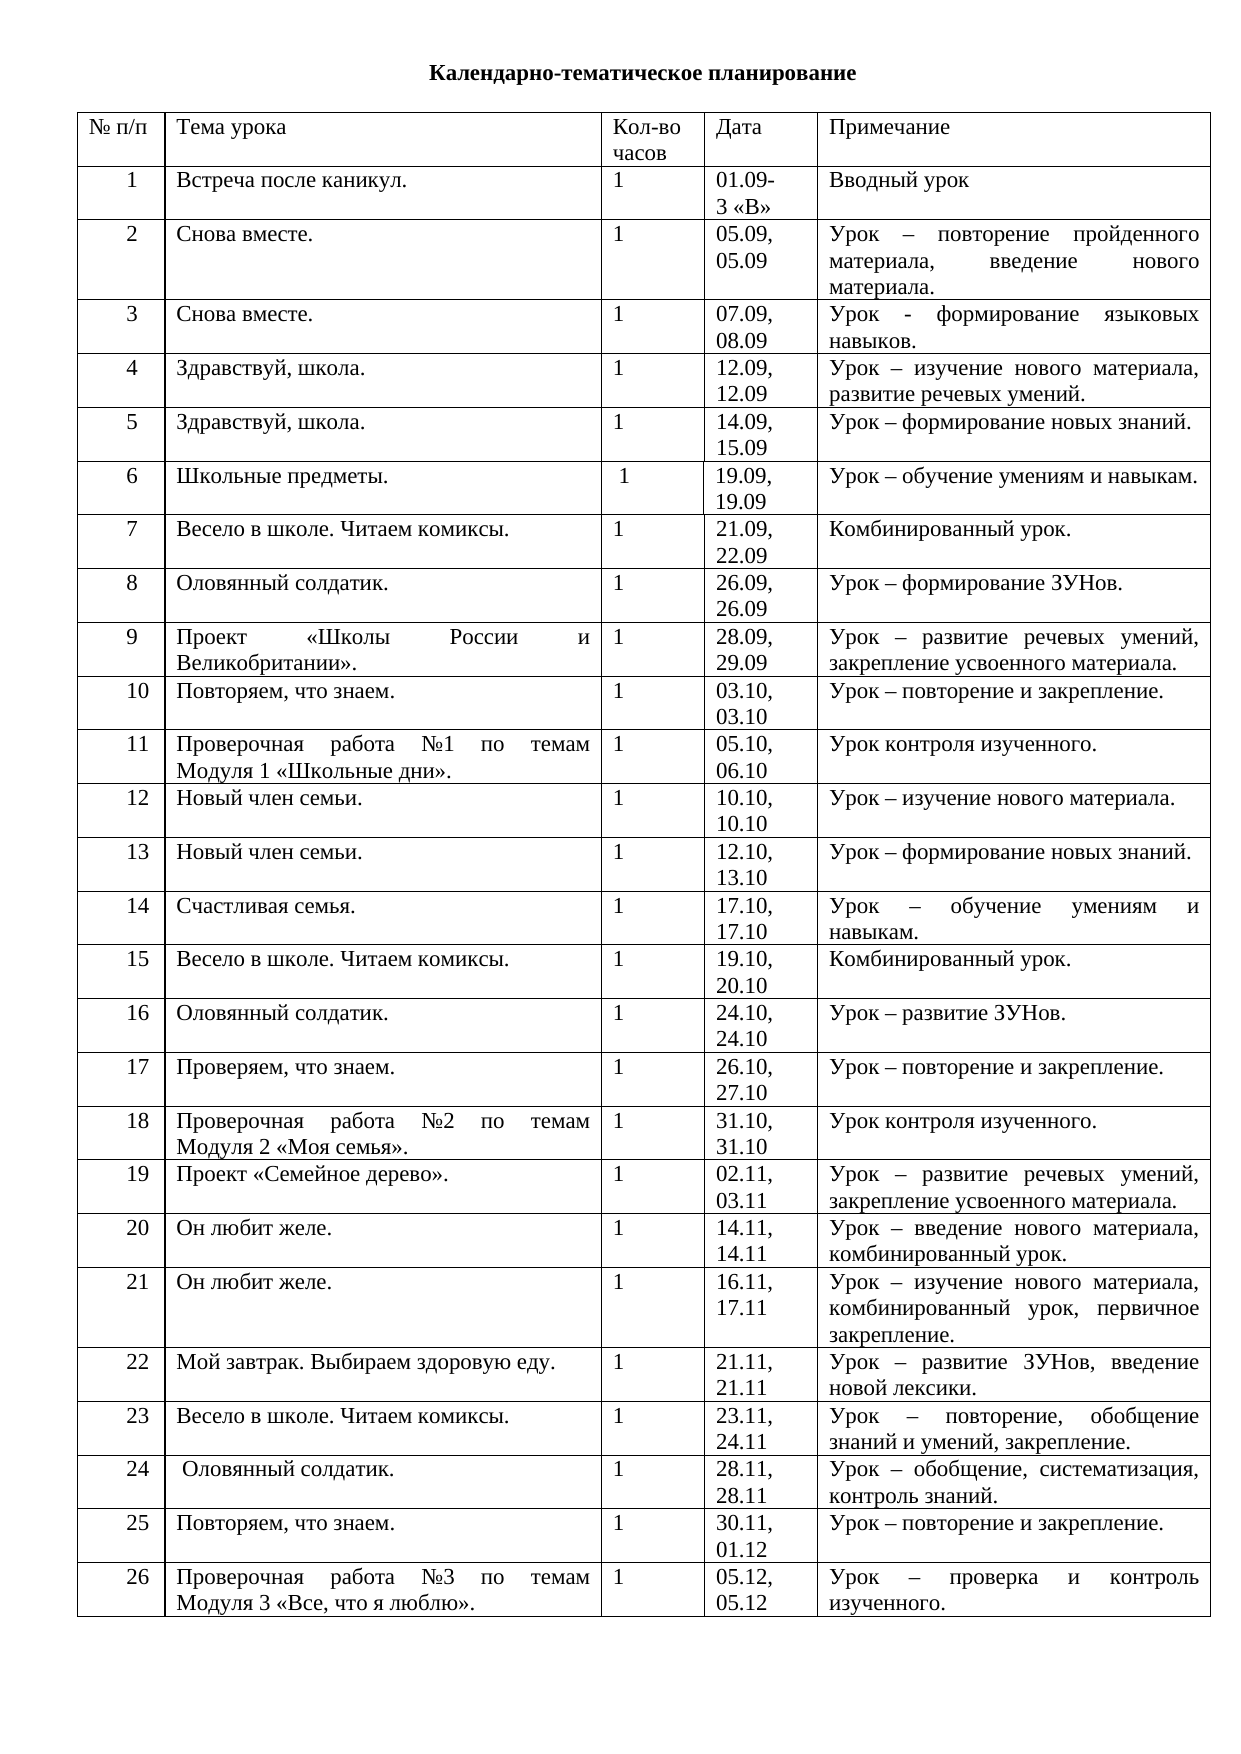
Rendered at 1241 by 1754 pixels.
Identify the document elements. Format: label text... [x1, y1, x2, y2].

table_cell Проверочная работа №3 по темам Модуля 3 «Все, что я люблю». [166, 1563, 601, 1616]
table_cell 1 [602, 515, 704, 568]
table_cell 05.12, 05.12 [705, 1563, 817, 1616]
table_cell 12.09, 12.09 [705, 354, 817, 407]
table_cell [78, 1160, 164, 1213]
table_cell Вводный урок [818, 167, 1210, 219]
table_cell 1 [602, 569, 704, 622]
table_cell Проект «Школы России и Великобритании». [166, 623, 601, 676]
table_cell [78, 300, 164, 353]
table_cell Оловянный солдатик. [166, 1456, 601, 1508]
table_cell Урок контроля изученного. [818, 1107, 1210, 1159]
table_cell 19.09, 19.09 [704, 462, 817, 514]
table_cell Встреча после каникул. [166, 167, 601, 219]
table_cell Урок – формирование новых знаний. [818, 838, 1210, 891]
table_header № п/п [78, 113, 164, 166]
table_cell 1 [602, 1509, 704, 1562]
table_cell 24.10, 24.10 [705, 999, 817, 1052]
table_cell Урок – развитие речевых умений, закрепление усвоенного материала. [818, 1160, 1210, 1213]
table_cell [78, 1268, 164, 1347]
table_cell Урок – проверка и контроль изученного. [818, 1563, 1210, 1616]
table_cell Проверяем, что знаем. [166, 1053, 601, 1106]
table_cell 1 [602, 1563, 704, 1616]
table_cell [78, 354, 164, 407]
table_cell Здравствуй, школа. [166, 354, 601, 407]
table_cell [78, 1053, 164, 1106]
table_cell Урок – обобщение, систематизация, контроль знаний. [818, 1456, 1210, 1508]
table_cell [78, 677, 164, 729]
table_cell 1 [602, 730, 704, 783]
table_cell 26.09, 26.09 [705, 569, 817, 622]
table_cell Урок контроля изученного. [818, 730, 1210, 783]
table_cell [78, 1107, 164, 1159]
table_cell 1 [602, 1053, 704, 1106]
table_cell 01.09- 3 «В» [705, 167, 817, 219]
table_cell Урок – изучение нового материала, комбинированный урок, первичное закрепление. [818, 1268, 1210, 1347]
table_header Дата [705, 113, 817, 166]
table_cell Урок – изучение нового материала. [818, 784, 1210, 837]
table_header Кол-во часов [602, 113, 704, 166]
table_cell 1 [602, 677, 704, 729]
table_cell [78, 1402, 164, 1454]
table_cell 12.10, 13.10 [705, 838, 817, 891]
table_cell [78, 945, 164, 998]
table_cell [78, 838, 164, 891]
table_cell [78, 784, 164, 837]
table_cell Урок – повторение и закрепление. [818, 1053, 1210, 1106]
table_cell 30.11, 01.12 [705, 1509, 817, 1562]
table_cell 31.10, 31.10 [705, 1107, 817, 1159]
table_cell Снова вместе. [166, 220, 601, 299]
table_cell Новый член семьи. [166, 784, 601, 837]
table_cell [78, 1214, 164, 1267]
table_cell Урок – развитие речевых умений, закрепление усвоенного материала. [818, 623, 1210, 676]
table_cell 1 [602, 623, 704, 676]
table_cell 1 [602, 784, 704, 837]
table_cell [78, 1348, 164, 1401]
table_cell 1 [602, 1107, 704, 1159]
table_cell Оловянный солдатик. [166, 999, 601, 1052]
table_cell 1 [602, 1456, 704, 1508]
table_cell 28.09, 29.09 [705, 623, 817, 676]
table_cell [78, 730, 164, 783]
table_cell Он любит желе. [166, 1214, 601, 1267]
table_cell 1 [602, 300, 704, 353]
table_cell Счастливая семья. [166, 892, 601, 944]
table_cell 17.10, 17.10 [705, 892, 817, 944]
table_cell Проект «Семейное дерево». [166, 1160, 601, 1213]
table_cell Снова вместе. [166, 300, 601, 353]
table_cell 19.10, 20.10 [705, 945, 817, 998]
table_cell 1 [602, 945, 704, 998]
table_cell 1 [602, 1214, 704, 1267]
table_cell Повторяем, что знаем. [166, 677, 601, 729]
table_cell 1 [602, 892, 704, 944]
table_cell Урок – изучение нового материала, развитие речевых умений. [818, 354, 1210, 407]
table_header Тема урока [166, 113, 601, 166]
table_cell [78, 892, 164, 944]
table_cell Новый член семьи. [166, 838, 601, 891]
table_cell [78, 462, 164, 514]
table_cell 16.11, 17.11 [705, 1268, 817, 1347]
table_cell 1 [602, 408, 704, 461]
table_cell [78, 167, 164, 219]
table_cell Школьные предметы. [166, 462, 601, 514]
table_cell [78, 1563, 164, 1616]
table_cell Проверочная работа №2 по темам Модуля 2 «Моя семья». [166, 1107, 601, 1159]
table_cell [78, 569, 164, 622]
table_cell 1 [602, 1160, 704, 1213]
table_cell 1 [602, 838, 704, 891]
table_cell Урок - формирование языковых навыков. [818, 300, 1210, 353]
table_header Примечание [818, 113, 1210, 166]
table_cell 05.09, 05.09 [705, 220, 817, 299]
table_cell Урок – обучение умениям и навыкам. [818, 462, 1210, 514]
table_cell 1 [602, 1268, 704, 1347]
table_cell 07.09, 08.09 [705, 300, 817, 353]
table_cell Повторяем, что знаем. [166, 1509, 601, 1562]
table_cell 21.11, 21.11 [705, 1348, 817, 1401]
table_cell 1 [602, 462, 703, 514]
table_cell Урок – формирование ЗУНов. [818, 569, 1210, 622]
table_cell Здравствуй, школа. [166, 408, 601, 461]
table_cell Урок – введение нового материала, комбинированный урок. [818, 1214, 1210, 1267]
table_cell Урок – развитие ЗУНов, введение новой лексики. [818, 1348, 1210, 1401]
table_cell 23.11, 24.11 [705, 1402, 817, 1454]
table_cell Урок – повторение и закрепление. [818, 677, 1210, 729]
table_cell 26.10, 27.10 [705, 1053, 817, 1106]
table_cell 21.09, 22.09 [705, 515, 817, 568]
table_cell 1 [602, 1402, 704, 1454]
table_cell 10.10, 10.10 [705, 784, 817, 837]
table_cell 1 [602, 354, 704, 407]
table_cell Урок – формирование новых знаний. [818, 408, 1210, 461]
table_cell Комбинированный урок. [818, 515, 1210, 568]
table_cell Он любит желе. [166, 1268, 601, 1347]
table_cell [78, 1456, 164, 1508]
table_cell [78, 515, 164, 568]
table_cell [78, 408, 164, 461]
table_cell [78, 220, 164, 299]
table_cell [78, 1509, 164, 1562]
table_cell [78, 999, 164, 1052]
table_cell 1 [602, 167, 704, 219]
table_cell Урок – повторение, обобщение знаний и умений, закрепление. [818, 1402, 1210, 1454]
table_cell 1 [602, 1348, 704, 1401]
table_cell 14.11, 14.11 [705, 1214, 817, 1267]
table_cell [78, 623, 164, 676]
table_cell Мой завтрак. Выбираем здоровую еду. [166, 1348, 601, 1401]
table_cell 05.10, 06.10 [705, 730, 817, 783]
table_cell Урок – повторение и закрепление. [818, 1509, 1210, 1562]
table_cell Урок – обучение умениям и навыкам. [818, 892, 1210, 944]
table_cell 28.11, 28.11 [705, 1456, 817, 1508]
table_cell Весело в школе. Читаем комиксы. [166, 1402, 601, 1454]
text Календарно-тематическое планирование [164, 59, 1122, 85]
table_cell Оловянный солдатик. [166, 569, 601, 622]
table_cell Урок – повторение пройденного материала, введение нового материала. [818, 220, 1210, 299]
table_cell Весело в школе. Читаем комиксы. [166, 945, 601, 998]
table_cell 02.11, 03.11 [705, 1160, 817, 1213]
table_cell 03.10, 03.10 [705, 677, 817, 729]
table_cell Весело в школе. Читаем комиксы. [166, 515, 601, 568]
table_cell Урок – развитие ЗУНов. [818, 999, 1210, 1052]
table_cell 1 [602, 220, 704, 299]
table_cell Комбинированный урок. [818, 945, 1210, 998]
table_cell 14.09, 15.09 [705, 408, 817, 461]
table_cell Проверочная работа №1 по темам Модуля 1 «Школьные дни». [166, 730, 601, 783]
table_cell 1 [602, 999, 704, 1052]
